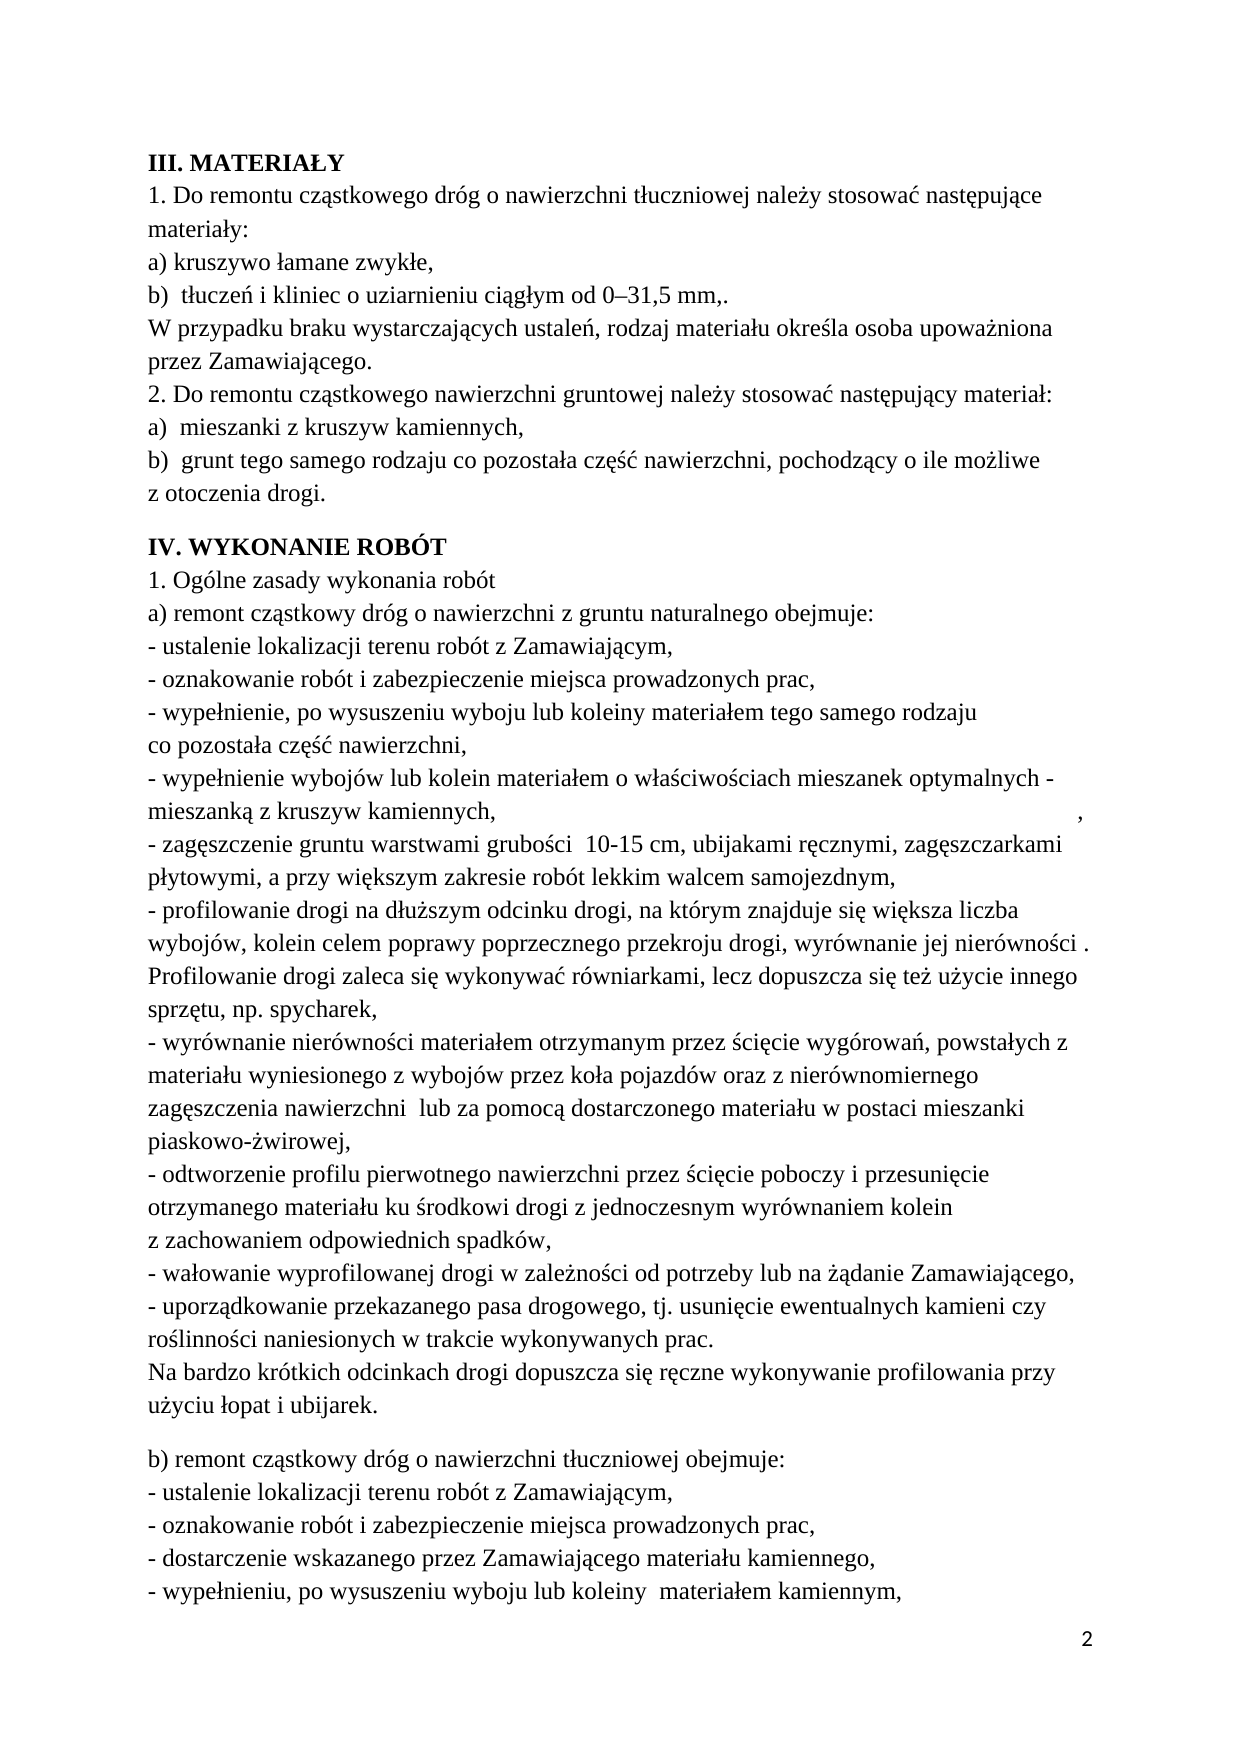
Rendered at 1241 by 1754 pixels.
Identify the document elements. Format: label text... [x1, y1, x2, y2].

text IV. WYKONANIE ROBÓT 1. Ogólne zasady wykonania robót a) remont cząstkowy dróg o nawierzchni z gruntu naturalnego obejmuje: - ustalenie lokalizacji terenu robót z Zamawiającym, - oznakowanie robót i zabezpieczenie miejsca prowadzonych prac, - wypełnienie, po wysuszeniu wyboju lub koleiny materiałem tego samego rodzaju co pozostała część nawierzchni, - wypełnienie wybojów lub kolein materiałem o właściwościach mieszanek optymalnych - mieszanką z kruszyw kamiennych, , - zagęszczenie gruntu warstwami grubości 10-15 cm, ubijakami ręcznymi, zagęszczarkami płytowymi, a przy większym zakresie robót lekkim walcem samojezdnym, - profilowanie drogi na dłuższym odcinku drogi, na którym znajduje się większa liczba wybojów, kolein celem poprawy poprzecznego przekroju drogi, wyrównanie jej nierówności . Profilowanie drogi zaleca się wykonywać równiarkami, lecz dopuszcza się też użycie innego sprzętu, np. spycharek, - wyrównanie nierówności materiałem otrzymanym przez ścięcie wygórowań, powstałych z materiału wyniesionego z wybojów przez koła pojazdów oraz z nierównomiernego zagęszczenia nawierzchni lub za pomocą dostarczonego materiału w postaci mieszanki piaskowo-żwirowej, - odtworzenie profilu pierwotnego nawierzchni przez ścięcie poboczy i przesunięcie otrzymanego materiału ku środkowi drogi z jednoczesnym wyrównaniem kolein z zachowaniem odpowiednich spadków, - wałowanie wyprofilowanej drogi w zależności od potrzeby lub na żądanie Zamawiającego, - uporządkowanie przekazanego pasa drogowego, tj. usunięcie ewentualnych kamieni czy roślinności naniesionych w trakcie wykonywanych prac. Na bardzo krótkich odcinkach drogi dopuszcza się ręczne wykonywanie profilowania przy użyciu łopat i ubijarek. [148, 532, 1093, 1419]
text III. MATERIAŁY 1. Do remontu cząstkowego dróg o nawierzchni tłuczniowej należy stosować następujące materiały: a) kruszywo łamane zwykłe, b) tłuczeń i kliniec o uziarnieniu ciągłym od 0–31,5 mm,. W przypadku braku wystarczających ustaleń, rodzaj materiału określa osoba upoważniona przez Zamawiającego. 2. Do remontu cząstkowego nawierzchni gruntowej należy stosować następujący materiał: a) mieszanki z kruszyw kamiennych, b) grunt tego samego rodzaju co pozostała część nawierzchni, pochodzący o ile możliwe z otoczenia drogi. [148, 148, 1093, 507]
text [148, 1444, 1093, 1605]
